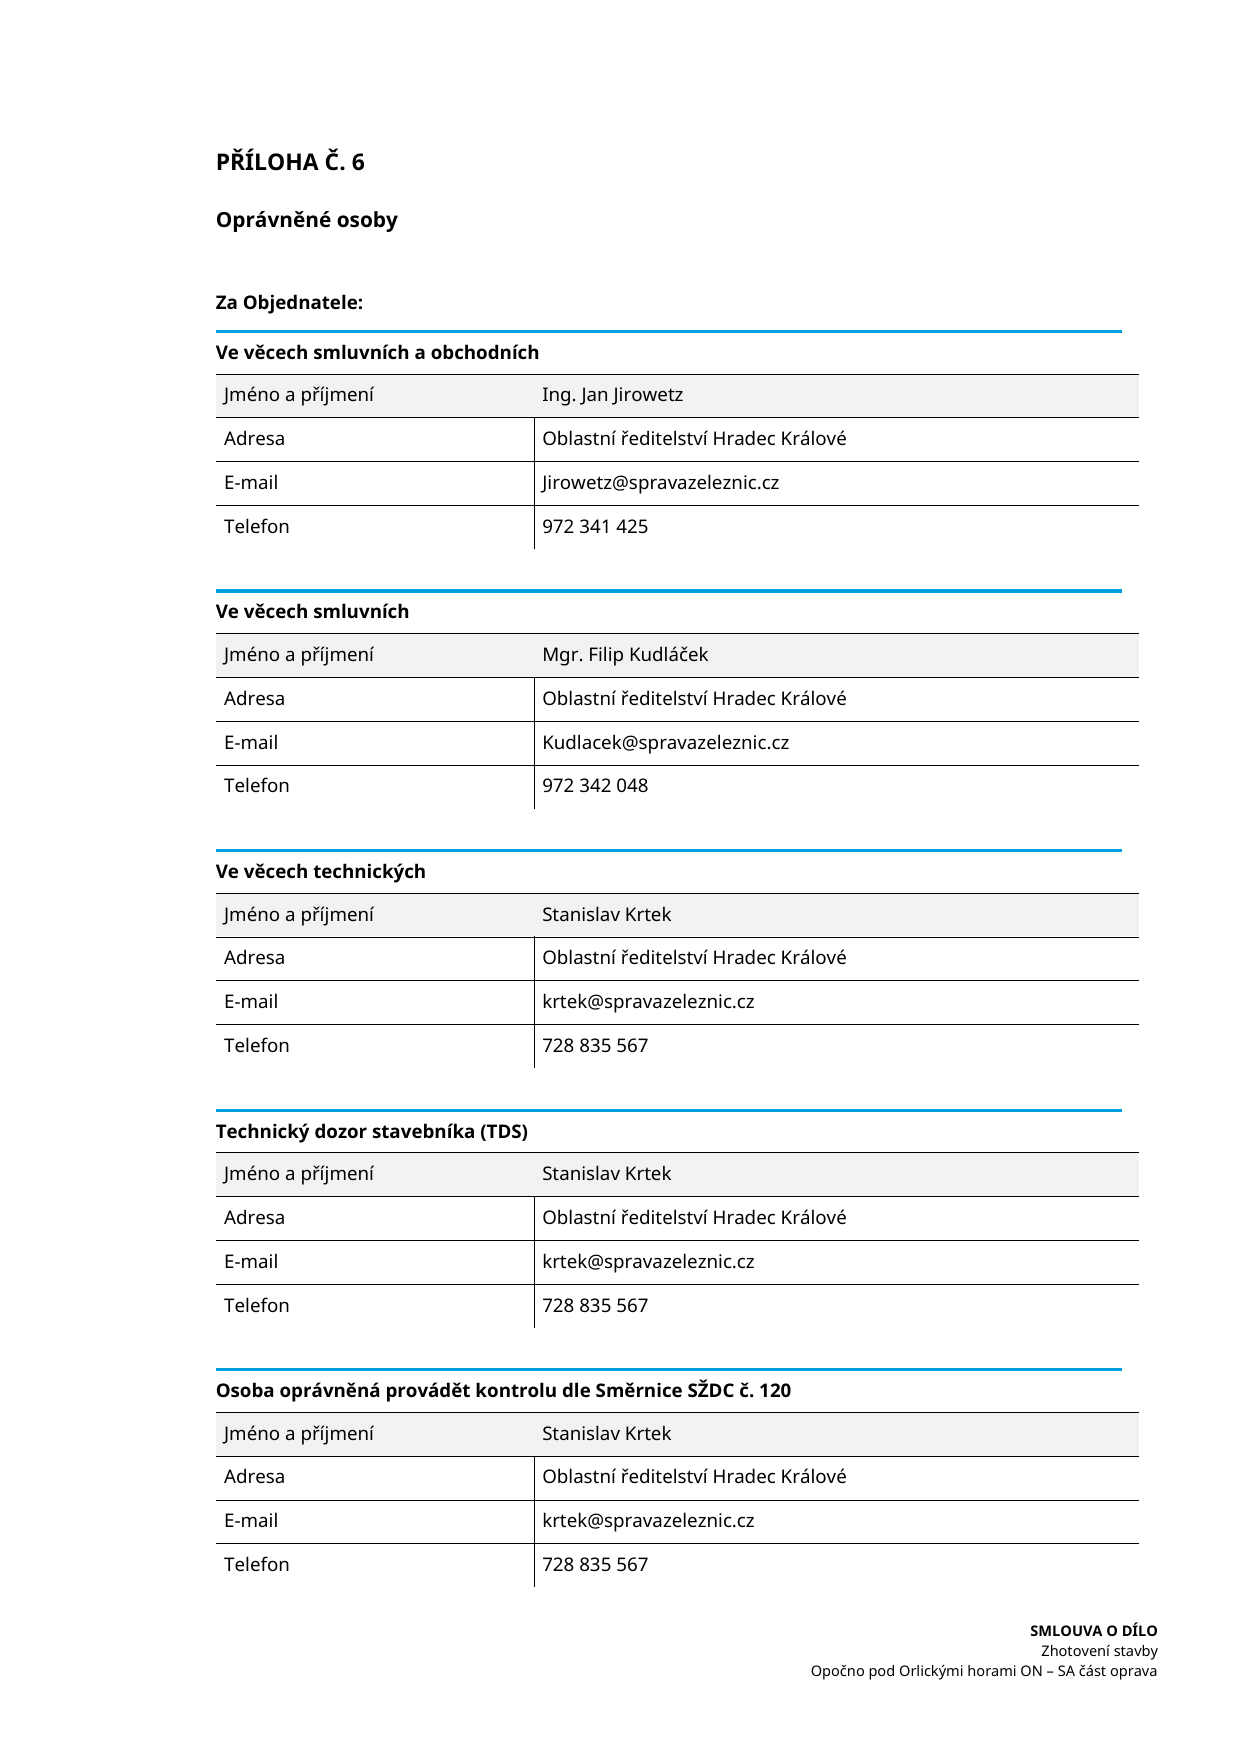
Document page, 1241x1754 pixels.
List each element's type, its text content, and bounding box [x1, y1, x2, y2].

text Příloha č. 6 [216, 146, 1122, 177]
text Za Objednatele: [216, 289, 1122, 315]
table_cell Telefon [216, 1025, 534, 1068]
table_cell Jirowetz@spravazeleznic.cz [535, 462, 1139, 505]
table_header Stanislav Krtek [534, 1413, 1139, 1456]
table_cell 728 835 567 [535, 1285, 1139, 1328]
table_cell Oblastní ředitelství Hradec Králové [535, 1197, 1139, 1240]
text Technický dozor stavebníka (TDS) [216, 1112, 1122, 1143]
table_cell Telefon [216, 1544, 534, 1587]
table_cell Oblastní ředitelství Hradec Králové [535, 418, 1139, 461]
table_cell krtek@spravazeleznic.cz [535, 1241, 1139, 1284]
table_cell 972 342 048 [535, 766, 1139, 808]
table_cell krtek@spravazeleznic.cz [535, 981, 1139, 1024]
table_cell Adresa [216, 678, 534, 721]
table_cell 728 835 567 [535, 1025, 1139, 1068]
table_cell Oblastní ředitelství Hradec Králové [535, 938, 1139, 980]
table_cell Kudlacek@spravazeleznic.cz [535, 722, 1139, 764]
table_cell E-mail [216, 462, 534, 505]
table_cell krtek@spravazeleznic.cz [535, 1501, 1139, 1543]
table_cell Adresa [216, 1197, 534, 1240]
table_cell Telefon [216, 506, 534, 549]
table_header Jméno a příjmení [216, 1153, 534, 1196]
table_cell Oblastní ředitelství Hradec Králové [535, 678, 1139, 721]
table_header Jméno a příjmení [216, 1413, 534, 1456]
table_cell Adresa [216, 1457, 534, 1499]
text Osoba oprávněná provádět kontrolu dle Směrnice SŽDC č. 120 [216, 1371, 1122, 1403]
text Ve věcech smluvních a obchodních [216, 333, 1122, 365]
table_header Jméno a příjmení [216, 634, 534, 677]
table_cell Adresa [216, 418, 534, 461]
table_cell Adresa [216, 938, 534, 980]
table_cell Telefon [216, 1285, 534, 1328]
table_header Jméno a příjmení [216, 894, 534, 936]
text Ve věcech smluvních [216, 593, 1122, 624]
table_cell 972 341 425 [535, 506, 1139, 549]
table_cell E-mail [216, 1241, 534, 1284]
table_header Stanislav Krtek [534, 894, 1139, 936]
table_cell 728 835 567 [535, 1544, 1139, 1587]
table_cell E-mail [216, 1501, 534, 1543]
table_cell E-mail [216, 981, 534, 1024]
table_header Ing. Jan Jirowetz [534, 375, 1139, 417]
table_cell E-mail [216, 722, 534, 764]
text Oprávněné osoby [216, 205, 1122, 233]
table_header Stanislav Krtek [534, 1153, 1139, 1196]
table_header Mgr. Filip Kudláček [534, 634, 1139, 677]
table_cell Telefon [216, 766, 534, 808]
table_header Jméno a příjmení [216, 375, 534, 417]
text Ve věcech technických [216, 852, 1122, 884]
table_cell Oblastní ředitelství Hradec Králové [535, 1457, 1139, 1499]
